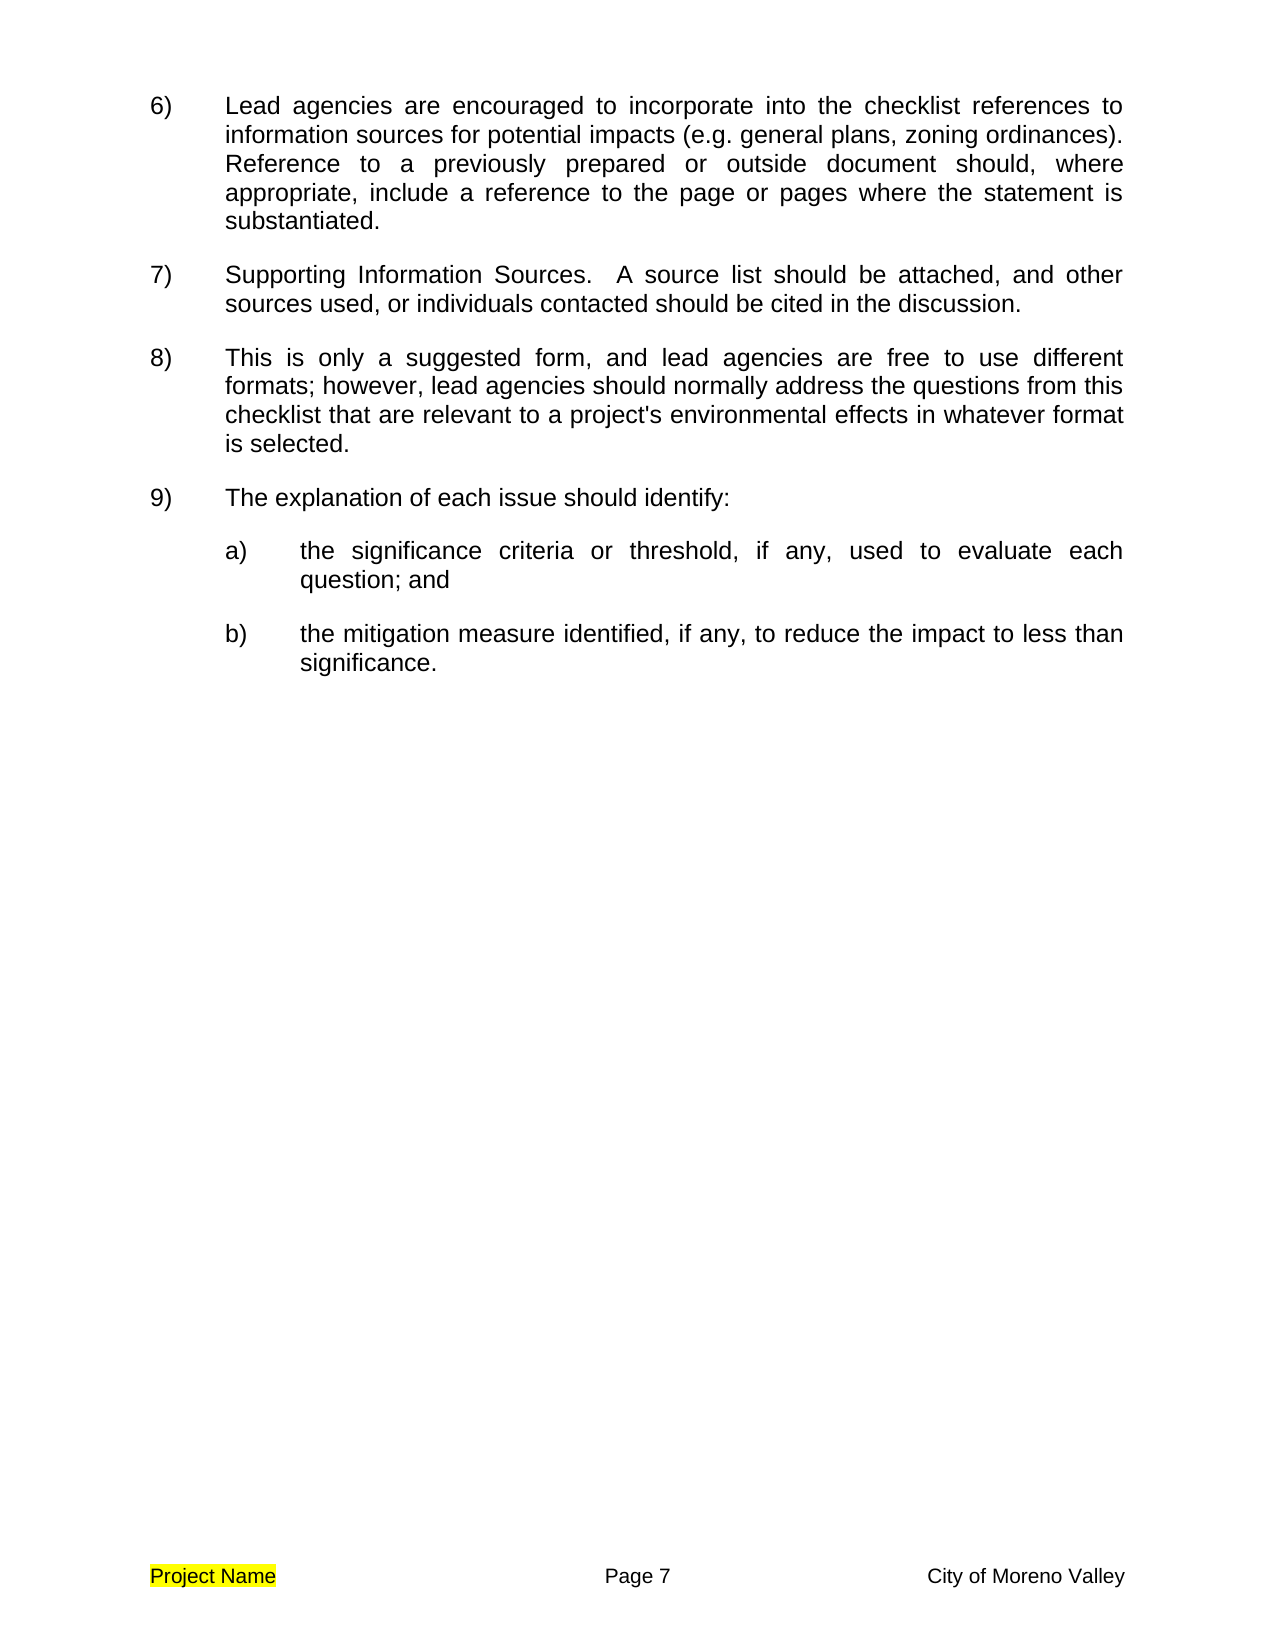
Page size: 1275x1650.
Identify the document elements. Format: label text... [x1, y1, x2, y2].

text a) the significance criteria or threshold, if any, used to evaluate each question; and [225, 536, 1125, 594]
text 6) Lead agencies are encouraged to incorporate into the checklist references to information sources for potential impacts (e.g. general plans, zoning ordinances). Reference to a previously prepared or outside document should, where appropriate, include a reference to the page or pages where the statement is substantiated. [150, 91, 1125, 235]
text 7) Supporting Information Sources. A source list should be attached, and other sources used, or individuals contacted should be cited in the discussion. [150, 260, 1125, 317]
text 8) This is only a suggested form, and lead agencies are free to use different formats; however, lead agencies should normally address the questions from this checklist that are relevant to a project's environmental effects in whatever format is selected. [150, 342, 1125, 457]
text 9) The explanation of each issue should identify: [150, 482, 1125, 511]
text b) the mitigation measure identified, if any, to reduce the impact to less than significance. [225, 619, 1125, 676]
